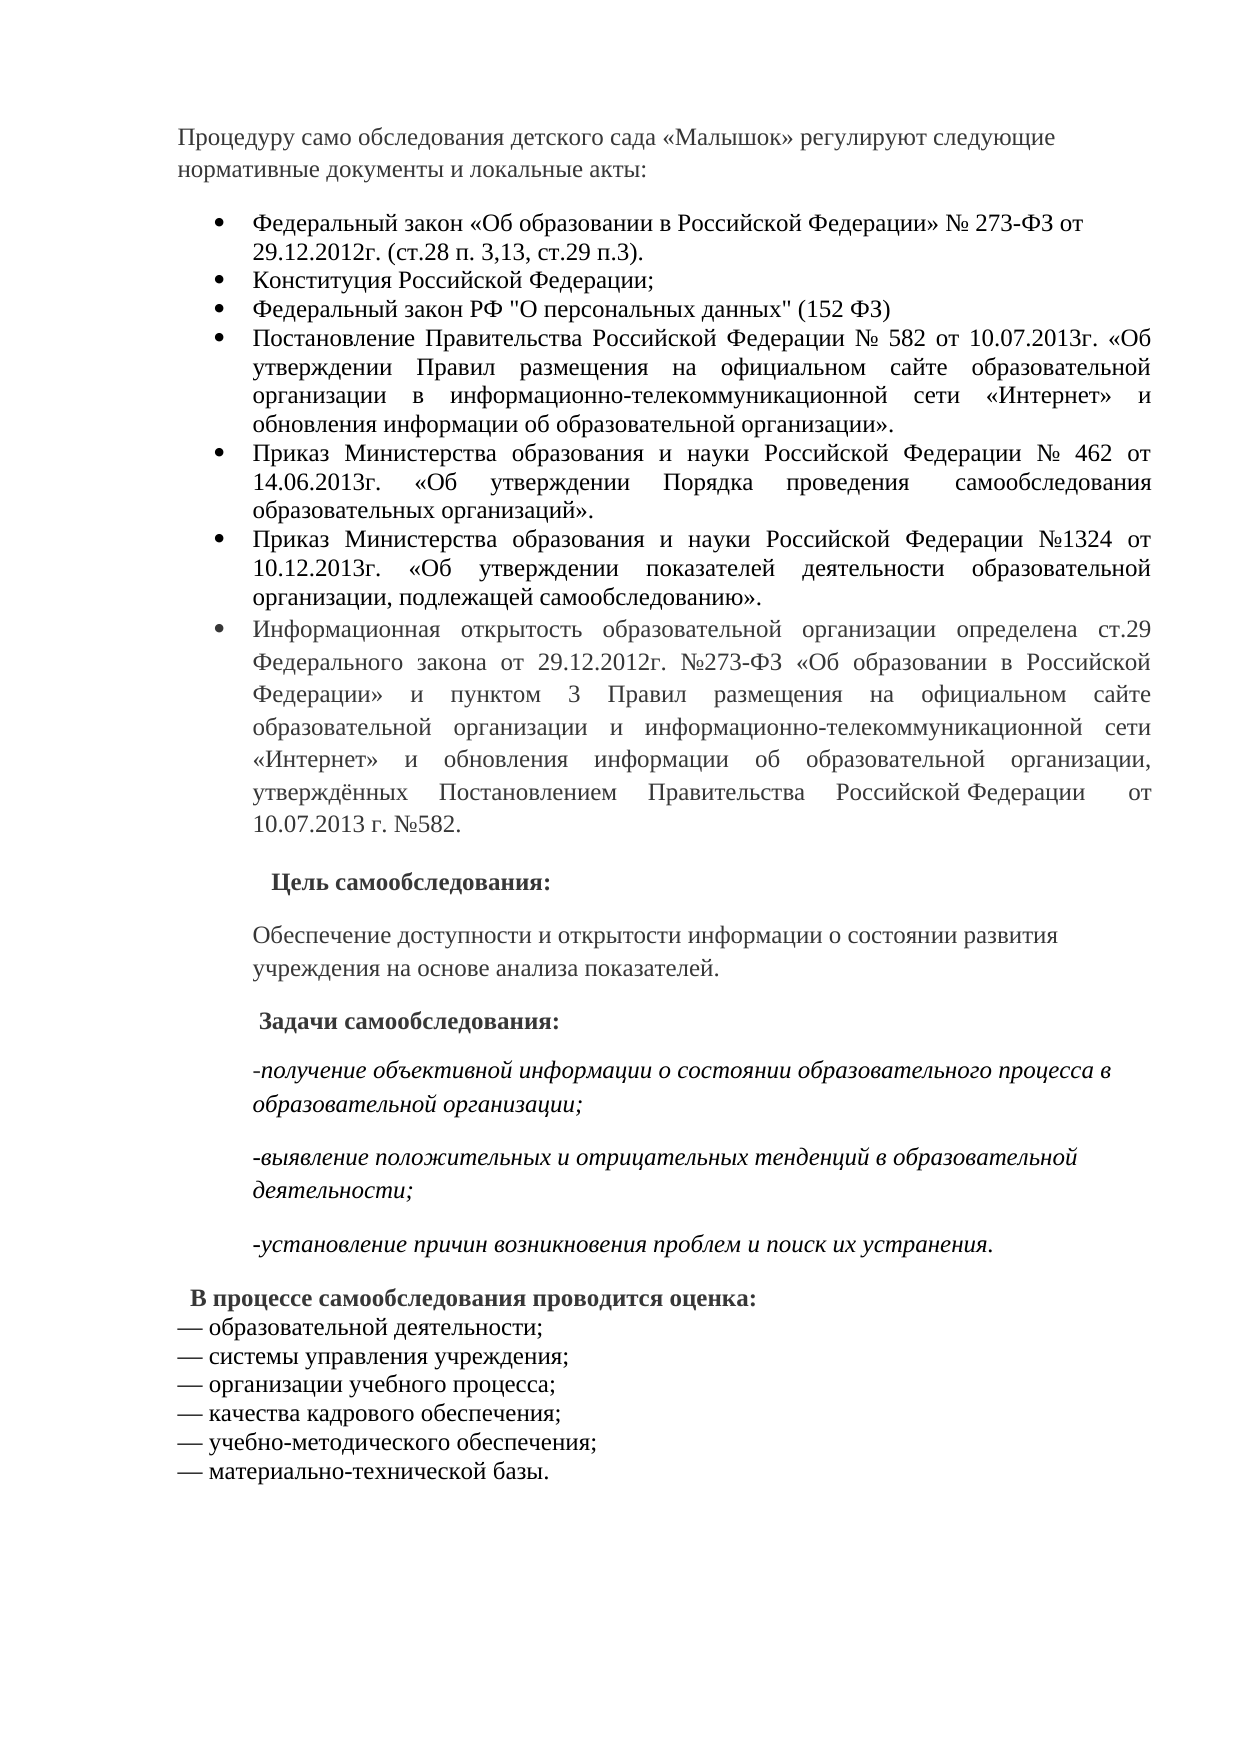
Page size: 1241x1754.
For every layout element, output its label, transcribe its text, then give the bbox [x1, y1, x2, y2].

text — качества кадрового обеспечения; [177, 1398, 1152, 1427]
list Приказ Министерства образования и науки Российской Федерации №1324 от 10.12.2013г. «Об утверждении показателей деятельности образовательной организации, подлежащей самообследованию». [215, 524, 1152, 611]
list Федеральный закон РФ "О персональных данных" (152 ФЗ) [215, 294, 1152, 323]
list Федеральный закон «Об образовании в Российской Федерации» № 273-ФЗ от 29.12.2012г. (ст.28 п. 3,13, ст.29 п.3). [215, 208, 1152, 266]
list Приказ Министерства образования и науки Российской Федерации № 462 от 14.06.2013г. «Об утверждении Порядка проведения самообследования образовательных организаций». [215, 438, 1152, 524]
list Постановление Правительства Российской Федерации № 582 от 10.07.2013г. «Об утверждении Правил размещения на официальном сайте образовательной организации в информационно-телекоммуникационной сети «Интернет» и обновления информации об образовательной организации». [215, 323, 1152, 438]
text — образовательной деятельности; [177, 1312, 1152, 1341]
text Задачи самообследования: [252, 1002, 1152, 1035]
text Цель самообследования: [252, 863, 1152, 896]
list Информационная открытость образовательной организации определена ст.29 Федерального закона от 29.12.2012г. №273-ФЗ «Об образовании в Российской Федерации» и пунктом 3 Правил размещения на официальном сайте образовательной организации и информационно-телекоммуникационной сети «Интернет» и обновления информации об образовательной организации, утверждённых Постановлением Правительства Российской Федерации от 10.07.2013 г. №582. [215, 611, 1152, 838]
text -выявление положительных и отрицательных тенденций в образовательной деятельности; [252, 1142, 1152, 1204]
text В процессе самообследования проводится оценка: [177, 1283, 1152, 1312]
text -установление причин возникновения проблем и поиск их устранения. [252, 1229, 1152, 1258]
list Конституция Российской Федерации; [215, 266, 1152, 294]
text -получение объективной информации о состоянии образовательного процесса в образовательной организации; [252, 1056, 1152, 1117]
text — системы управления учреждения; [177, 1341, 1152, 1369]
text — учебно-методического обеспечения; [177, 1427, 1152, 1456]
text — материально-технической базы. [177, 1456, 1152, 1484]
text — организации учебного процесса; [177, 1369, 1152, 1398]
text Обеспечение доступности и открытости информации о состоянии развития учреждения на основе анализа показателей. [252, 916, 1152, 981]
text Процедуру само обследования детского сада «Малышок» регулируют следующие нормативные документы и локальные акты: [177, 118, 1152, 183]
